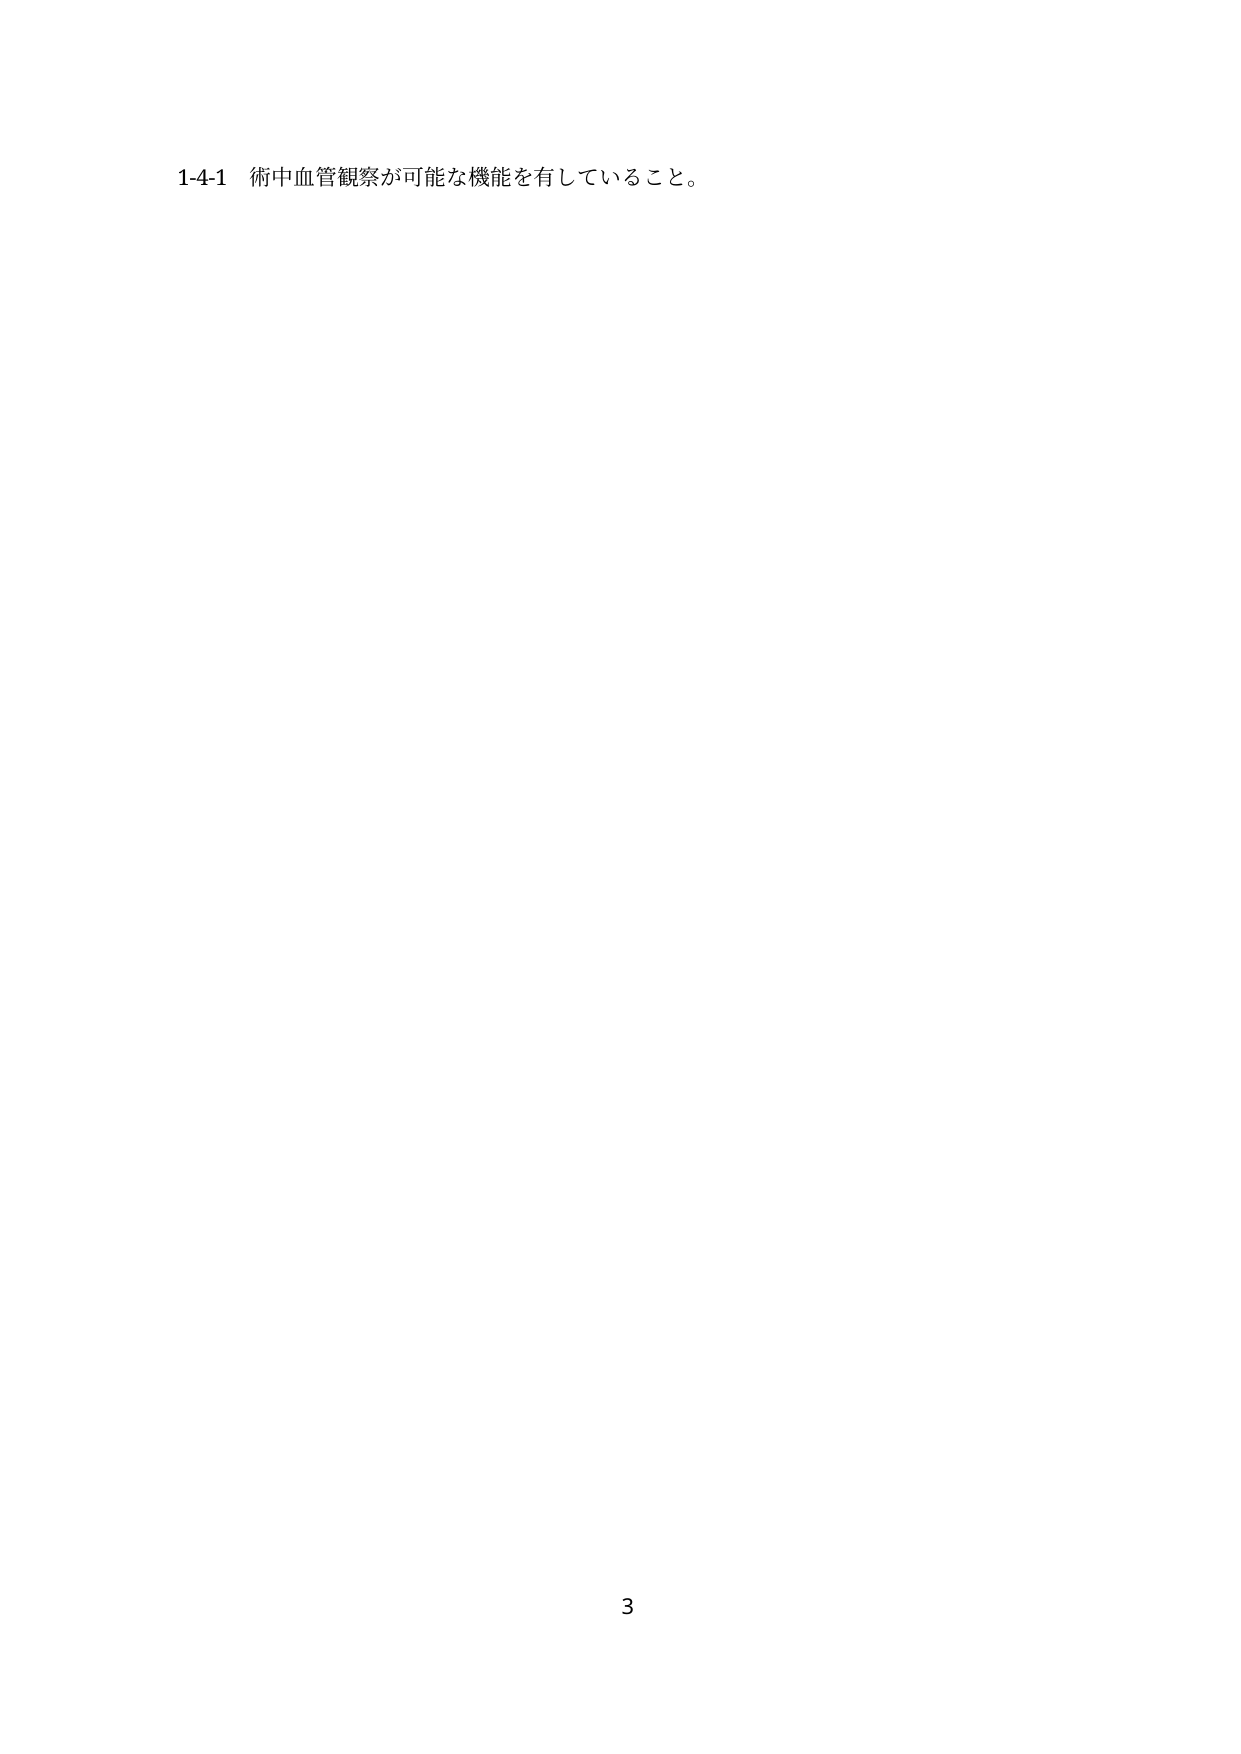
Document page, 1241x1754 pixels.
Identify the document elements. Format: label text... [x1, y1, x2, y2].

text 1-4-1 術中血管観察が可能な機能を有していること。 [177, 157, 1078, 194]
